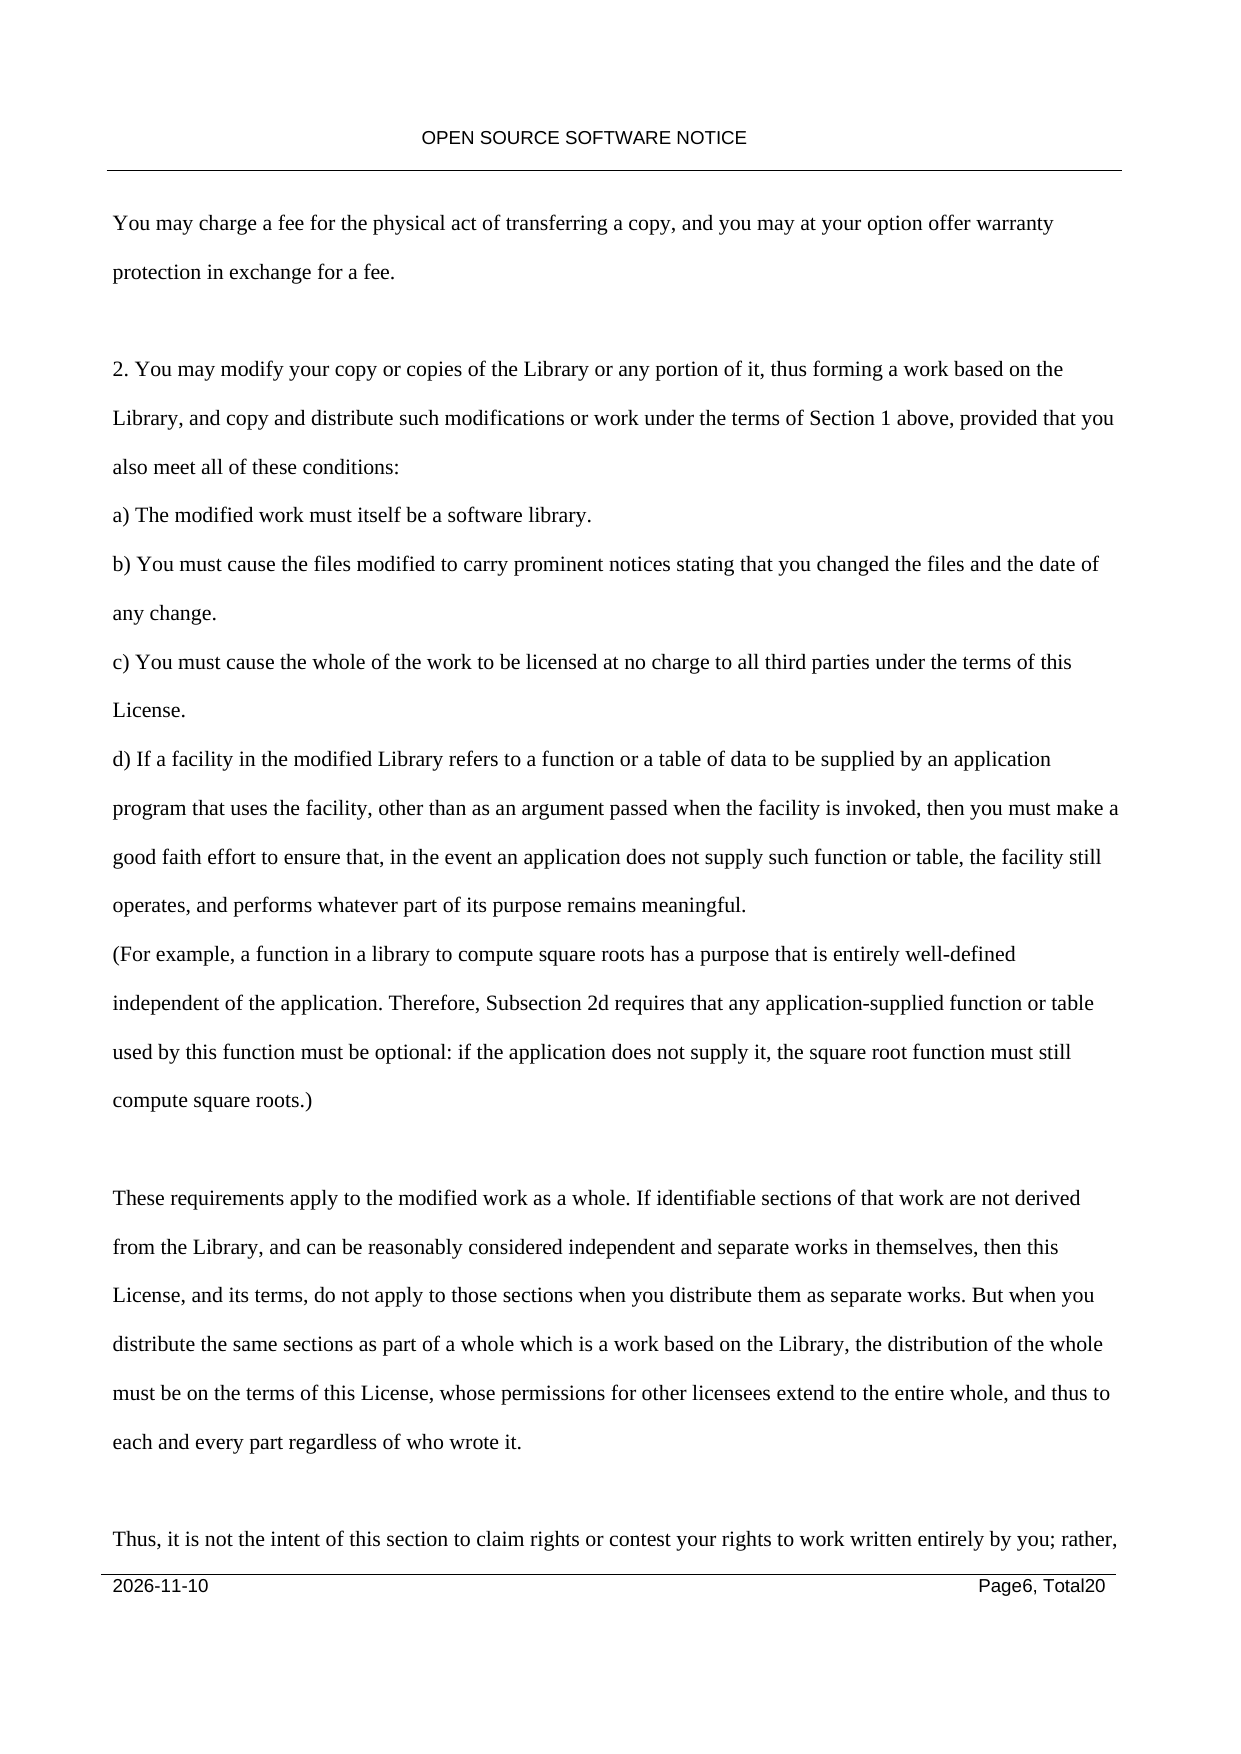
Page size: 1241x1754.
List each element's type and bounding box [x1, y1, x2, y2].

text [112, 206, 1128, 1555]
